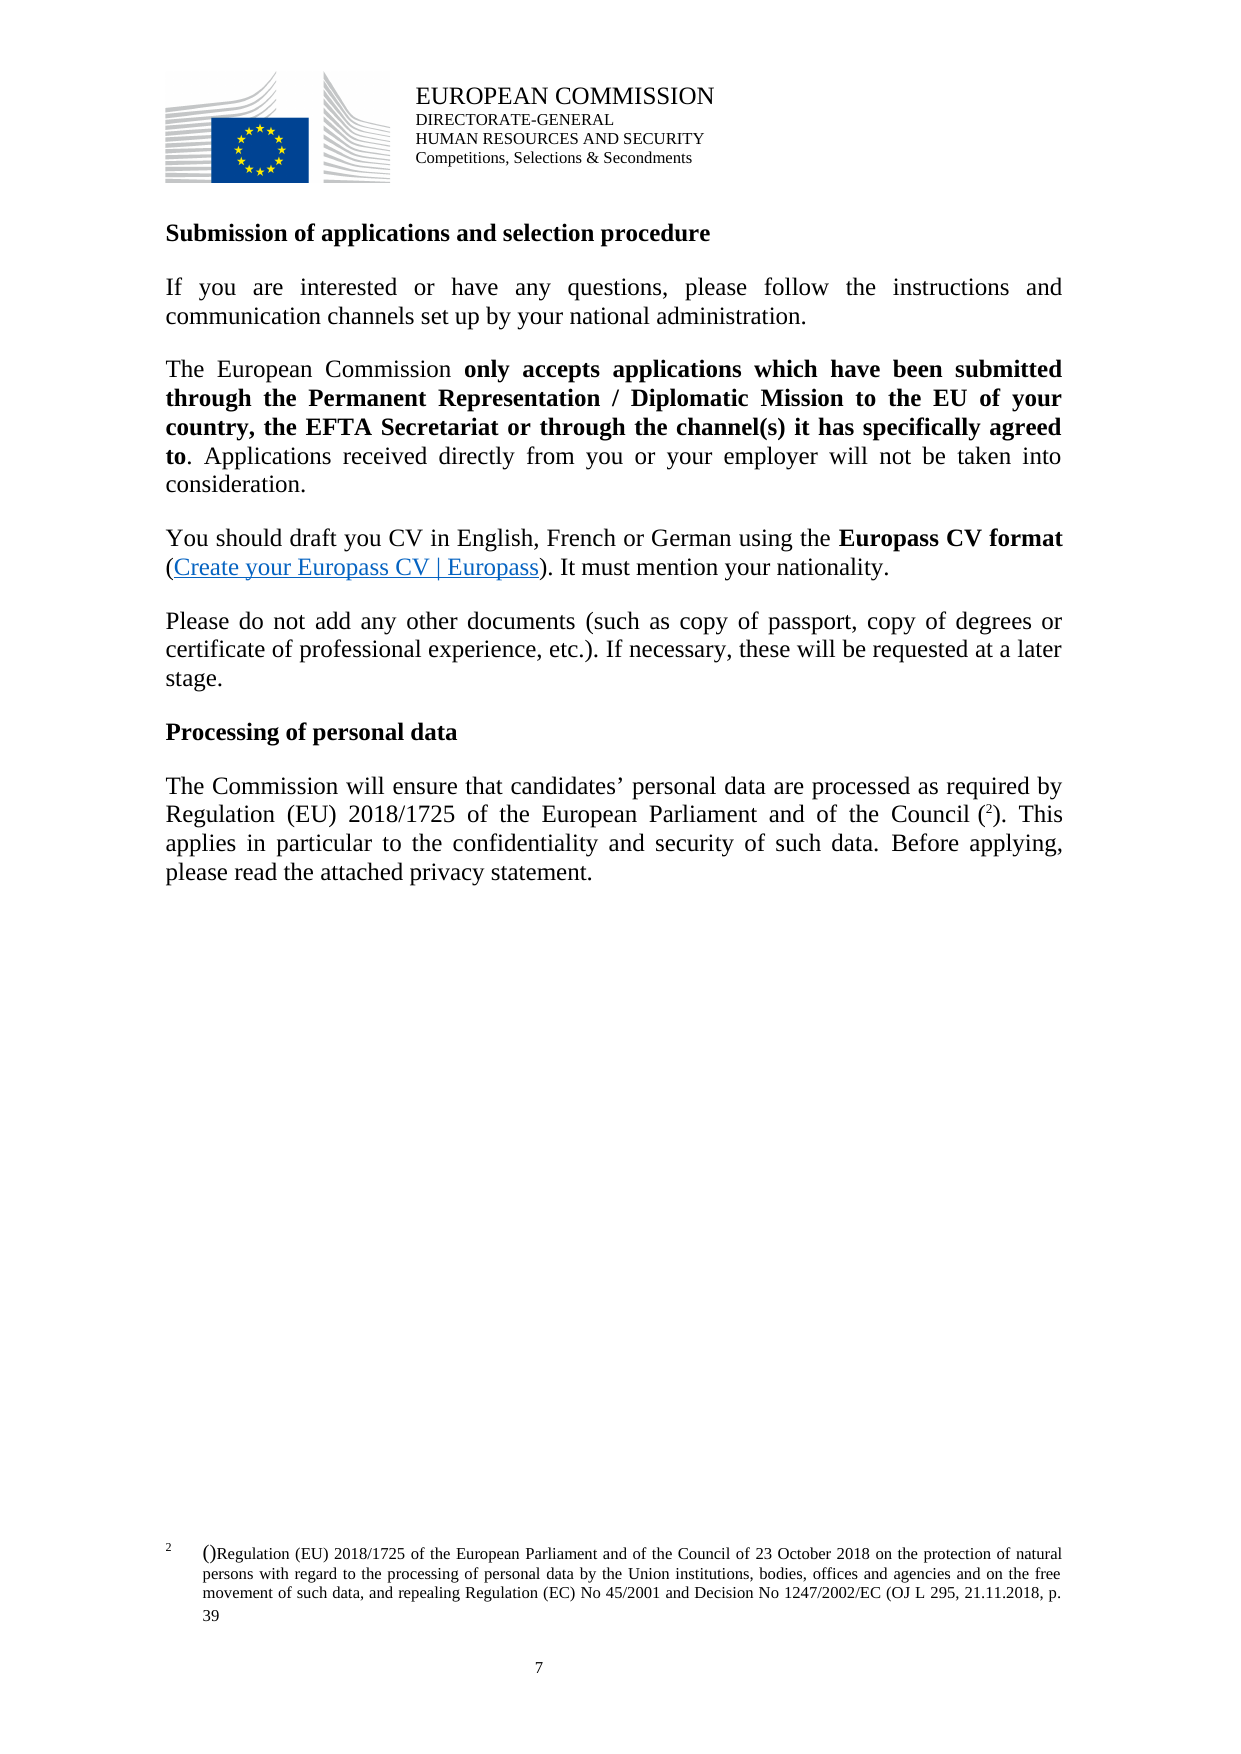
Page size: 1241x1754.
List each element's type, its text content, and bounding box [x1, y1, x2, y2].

list Processing of personal data [165, 717, 1063, 746]
text Please do not add any other documents (such as copy of passport, copy of degrees or certificate of professional experience, etc.). If necessary, these will be requested at a later stage. [165, 606, 1063, 692]
picture [165, 71, 391, 183]
text The European Commission only accepts applications which have been submitted through the Permanent Representation / Diplomatic Mission to the EU of your country, the EFTA Secretariat or through the channel(s) it has specifically agreed to. Applications received directly from you or your employer will not be taken into consideration. [165, 354, 1063, 498]
text You should draft you CV in English, French or German using the Europass CV format (). It must mention your nationality. [165, 523, 1063, 581]
text If you are interested or have any questions, please follow the instructions and communication channels set up by your national administration. [165, 272, 1063, 329]
text The Commission will ensure that candidates’ personal data are processed as required by Regulation (EU) 2018/1725 of the European Parliament and of the Council (). This applies in particular to the confidentiality and security of such data. Before applying, please read the attached privacy statement. [165, 771, 1063, 886]
list Submission of applications and selection procedure [165, 134, 1063, 247]
